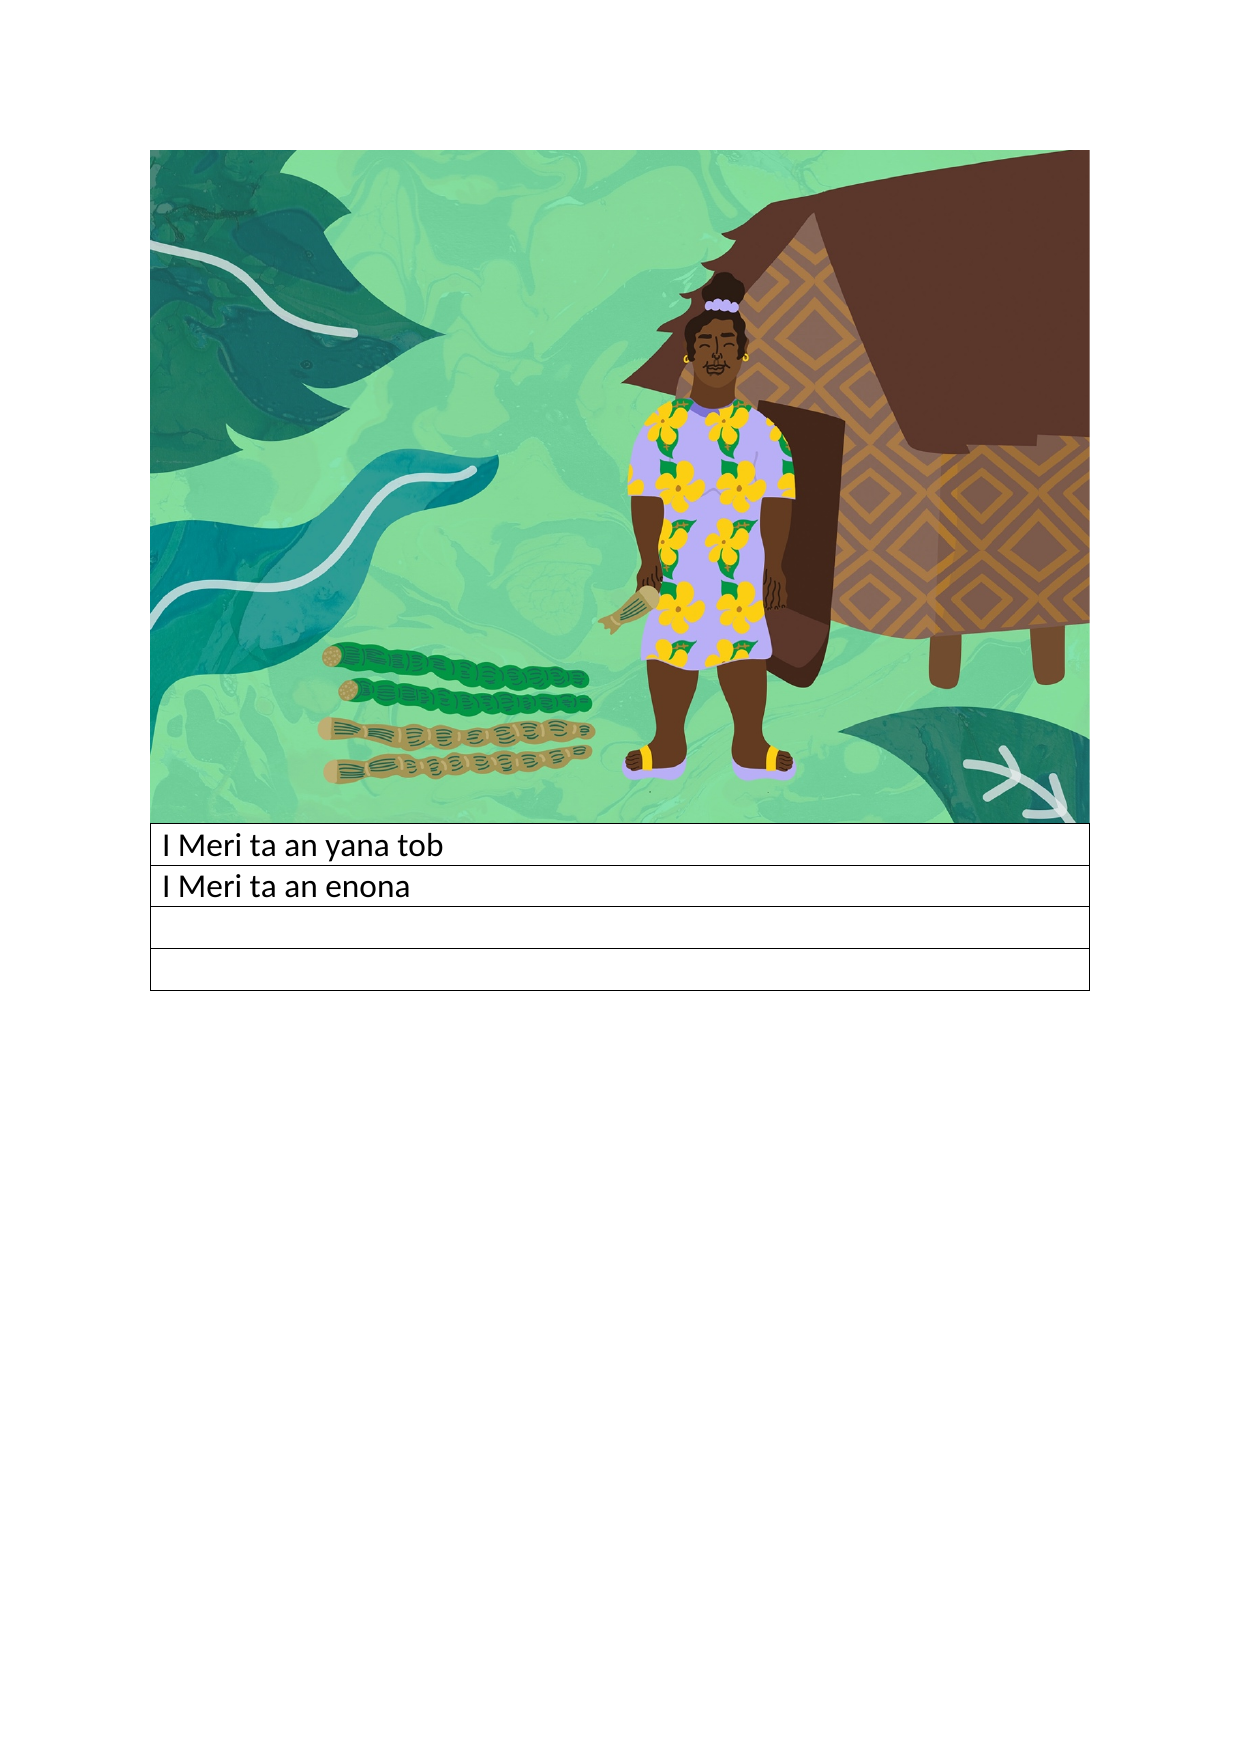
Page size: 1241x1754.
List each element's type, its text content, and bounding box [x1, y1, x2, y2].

table_cell I Meri ta an enona [151, 866, 1089, 906]
table_cell [151, 949, 1089, 990]
picture [150, 150, 1090, 823]
table_cell [151, 907, 1089, 948]
table_header I Meri ta an yana tob [151, 824, 1089, 864]
